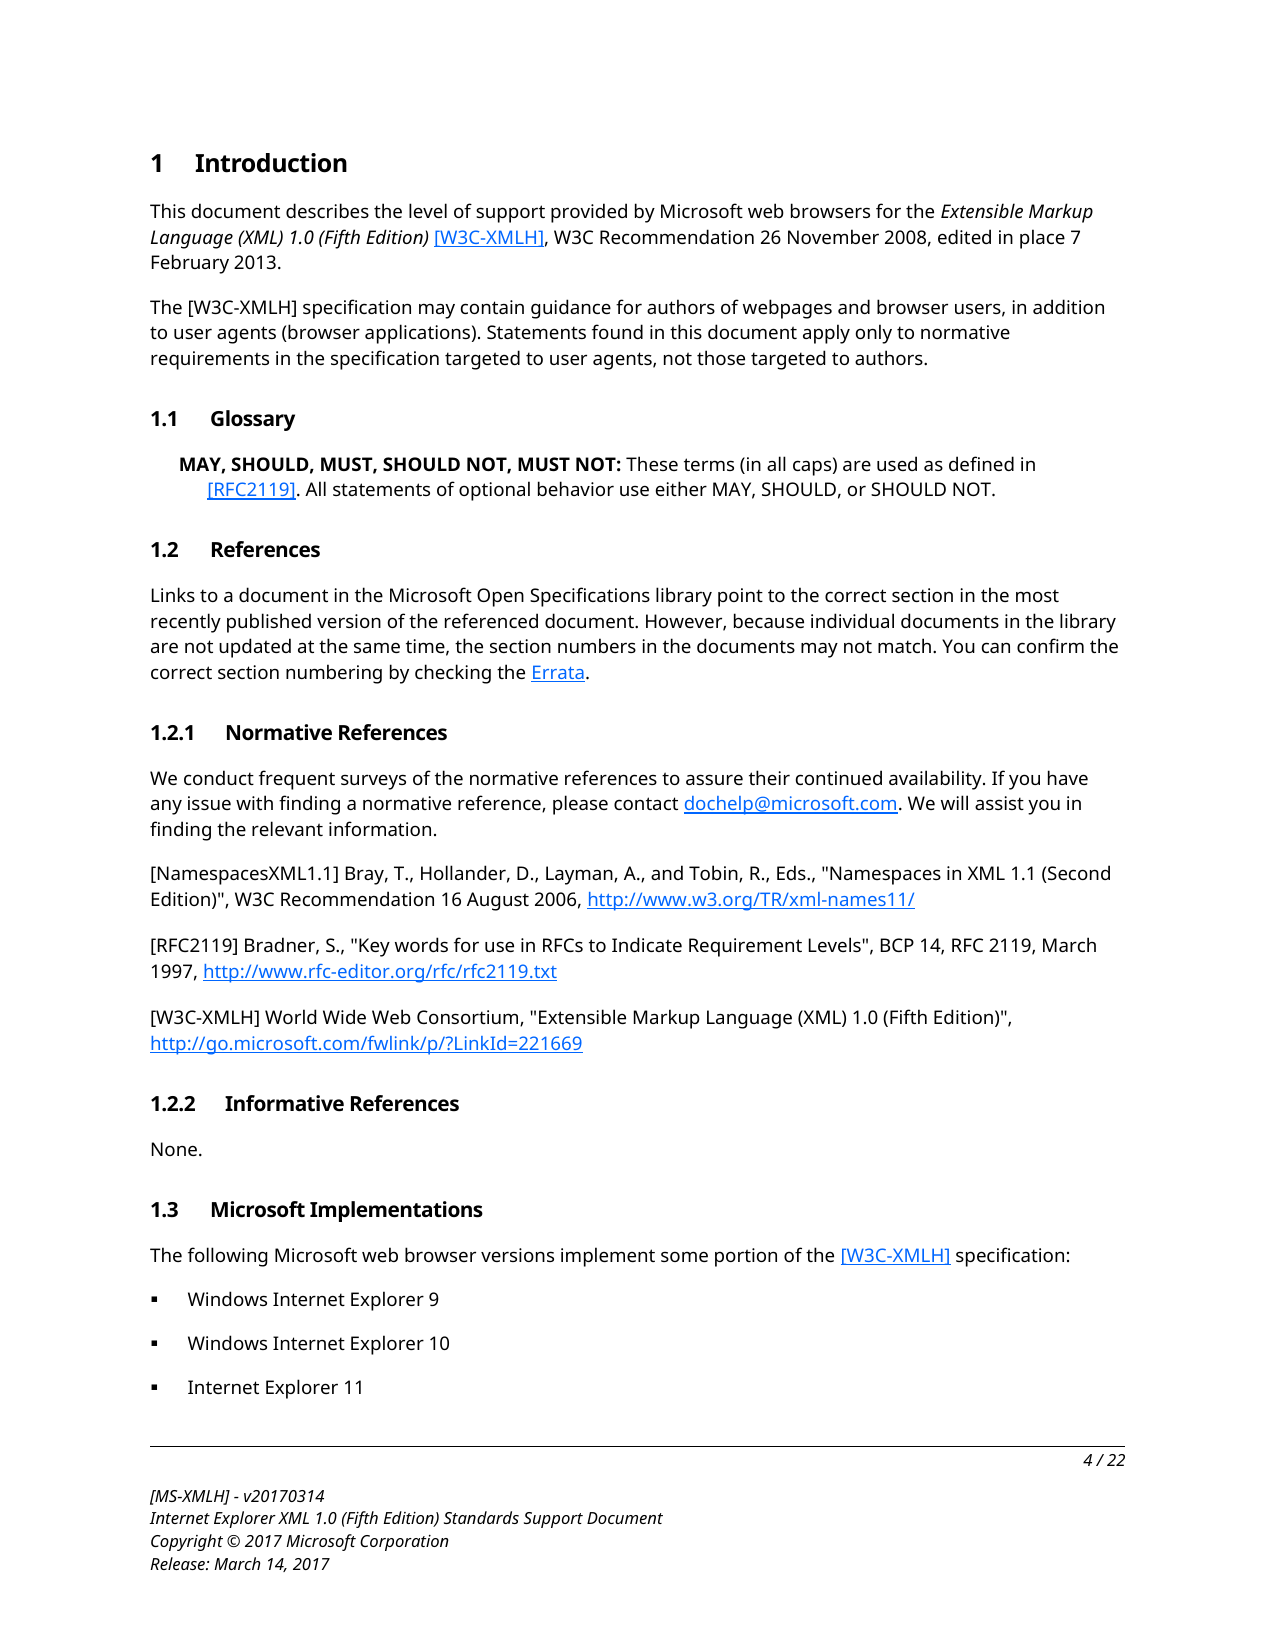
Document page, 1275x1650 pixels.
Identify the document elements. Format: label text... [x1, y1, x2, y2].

list Internet Explorer 11 [150, 1375, 1125, 1400]
text The following Microsoft web browser versions implement some portion of the [W3C-XMLH] specification: [150, 1242, 1125, 1267]
subtitle References [150, 535, 1125, 564]
subtitle Microsoft Implementations [150, 1195, 1125, 1223]
text The [W3C-XMLH] specification may contain guidance for authors of webpages and browser users, in addition to user agents (browser applications). Statements found in this document apply only to normative requirements in the specification targeted to user agents, not those targeted to authors. [150, 294, 1125, 371]
list Windows Internet Explorer 9 [150, 1286, 1125, 1312]
text None. [150, 1136, 1125, 1161]
text MAY, SHOULD, MUST, SHOULD NOT, MUST NOT: These terms (in all caps) are used as defined in [RFC2119]. All statements of optional behavior use either MAY, SHOULD, or SHOULD NOT. [178, 451, 1125, 502]
subtitle Introduction [150, 146, 1125, 180]
subtitle Informative References [150, 1089, 1125, 1117]
text [RFC2119] Bradner, S., "Key words for use in RFCs to Indicate Requirement Levels", BCP 14, RFC 2119, March 1997, http://www.rfc-editor.org/rfc/rfc2119.txt [150, 932, 1125, 983]
text We conduct frequent surveys of the normative references to assure their continued availability. If you have any issue with finding a normative reference, please contact dochelp@microsoft.com. We will assist you in finding the relevant information. [150, 765, 1125, 842]
text This document describes the level of support provided by Microsoft web browsers for the Extensible Markup Language (XML) 1.0 (Fifth Edition) [W3C-XMLH], W3C Recommendation 26 November 2008, edited in place 7 February 2013. [150, 199, 1125, 275]
list Windows Internet Explorer 10 [150, 1330, 1125, 1356]
text [NamespacesXML1.1] Bray, T., Hollander, D., Layman, A., and Tobin, R., Eds., "Namespaces in XML 1.1 (Second Edition)", W3C Recommendation 16 August 2006, http://www.w3.org/TR/xml-names11/ [150, 861, 1125, 912]
text [W3C-XMLH] World Wide Web Consortium, "Extensible Markup Language (XML) 1.0 (Fifth Edition)", http://go.microsoft.com/fwlink/p/?LinkId=221669 [150, 1004, 1125, 1055]
subtitle Normative References [150, 718, 1125, 746]
text Links to a document in the Microsoft Open Specifications library point to the correct section in the most recently published version of the referenced document. However, because individual documents in the library are not updated at the same time, the section numbers in the documents may not match. You can confirm the correct section numbering by checking the Errata. [150, 583, 1125, 685]
subtitle Glossary [150, 404, 1125, 432]
